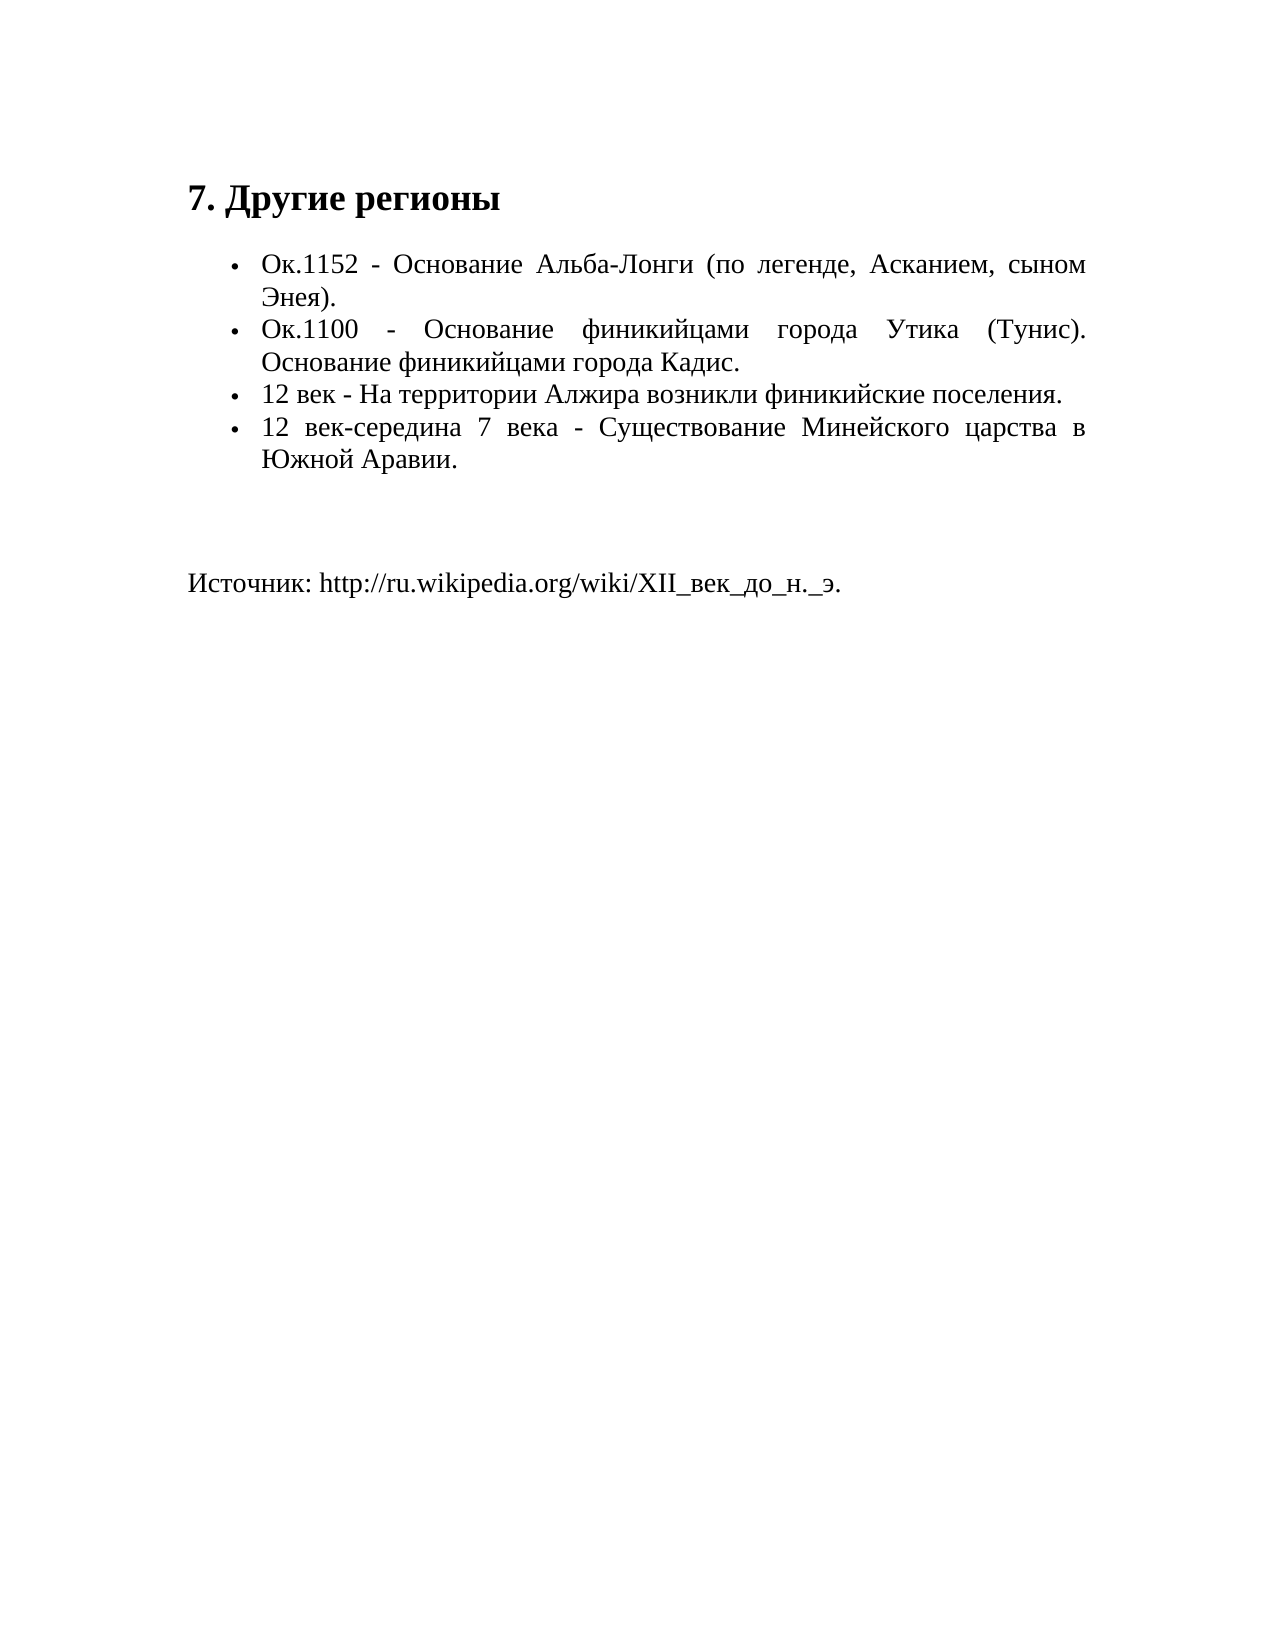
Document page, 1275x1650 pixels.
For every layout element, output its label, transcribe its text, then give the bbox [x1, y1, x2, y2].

list 12 век-середина 7 века - Существование Минейского царства в Южной Аравии. [232, 409, 1087, 474]
list Ок.1100 - Основание финикийцами города Утика (Тунис). Основание финикийцами города Кадис. [232, 312, 1087, 377]
text Источник: http://ru.wikipedia.org/wiki/XII_век_до_н._э. [187, 566, 1087, 598]
list 7. Другие регионы [187, 175, 1087, 218]
list Ок.1152 - Основание Альба-Лонги (по легенде, Асканием, сыном Энея). [232, 248, 1087, 312]
list 12 век - На территории Алжира возникли финикийские поселения. [232, 377, 1087, 409]
